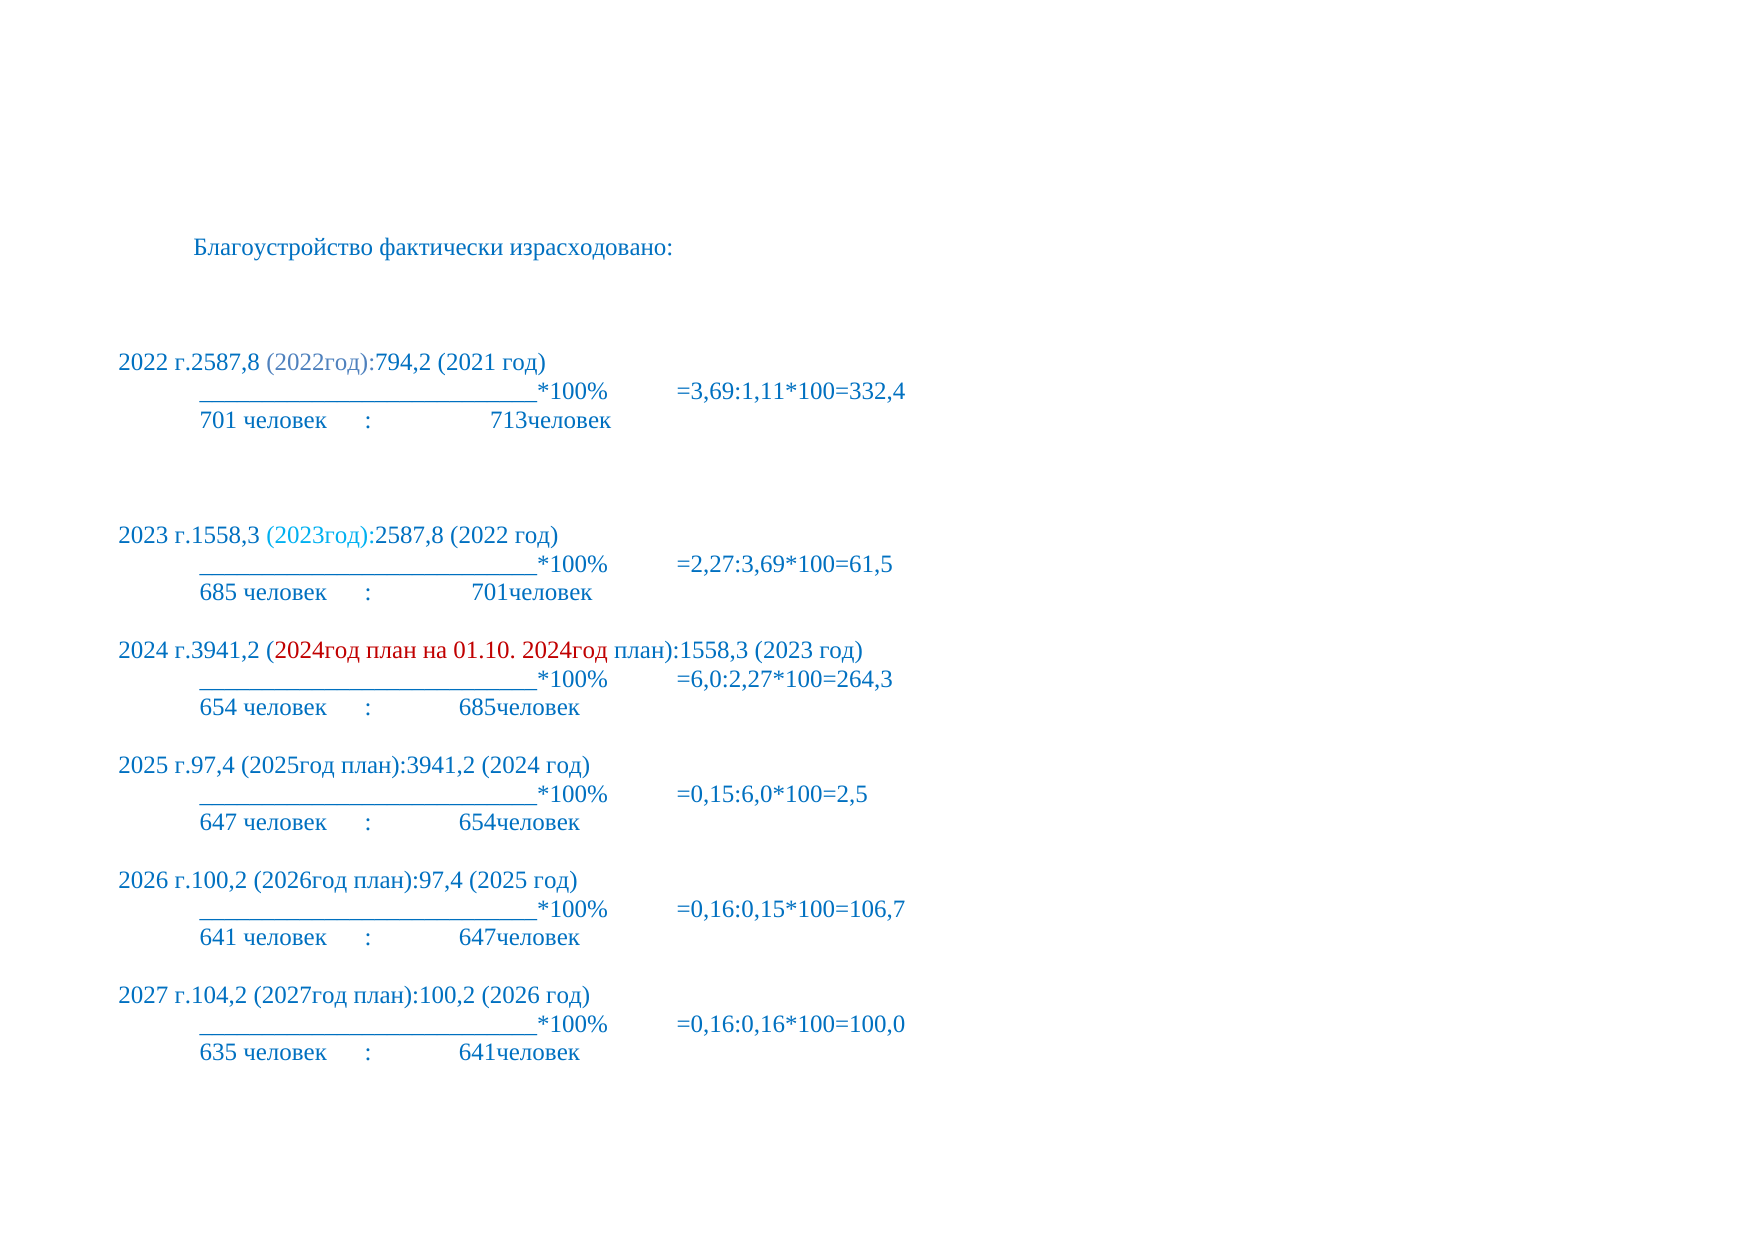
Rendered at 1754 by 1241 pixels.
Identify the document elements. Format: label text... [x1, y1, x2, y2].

text 2022 г.2587,8 (2022год):794,2 (2021 год) [118, 347, 1636, 376]
list Благоустройство фактически израсходовано: [193, 232, 1636, 261]
text 2025 г.97,4 (2025год план):3941,2 (2024 год) [118, 750, 1636, 779]
text 647 человек : 654человек [118, 807, 1636, 836]
text 701 человек : 713человек [118, 405, 1636, 434]
text 635 человек : 641человек [118, 1037, 1636, 1066]
text 654 человек : 685человек [118, 692, 1636, 721]
text ___________________________*100% =0,16:0,15*100=106,7 [118, 894, 1636, 922]
text 2027 г.104,2 (2027год план):100,2 (2026 год) [118, 980, 1636, 1009]
text 2026 г.100,2 (2026год план):97,4 (2025 год) [118, 865, 1636, 894]
text 685 человек : 701человек [118, 577, 1636, 606]
text ___________________________*100% =3,69:1,11*100=332,4 [118, 376, 1636, 405]
text ___________________________*100% =0,15:6,0*100=2,5 [118, 779, 1636, 807]
text ___________________________*100% =6,0:2,27*100=264,3 [118, 664, 1636, 692]
text 641 человек : 647человек [118, 922, 1636, 951]
text ___________________________*100% =2,27:3,69*100=61,5 [118, 549, 1636, 577]
text 2023 г.1558,3 (2023год):2587,8 (2022 год) [118, 520, 1636, 549]
text ___________________________*100% =0,16:0,16*100=100,0 [118, 1009, 1636, 1037]
text 2024 г.3941,2 (2024год план на 01.10. 2024год план):1558,3 (2023 год) [118, 635, 1636, 664]
